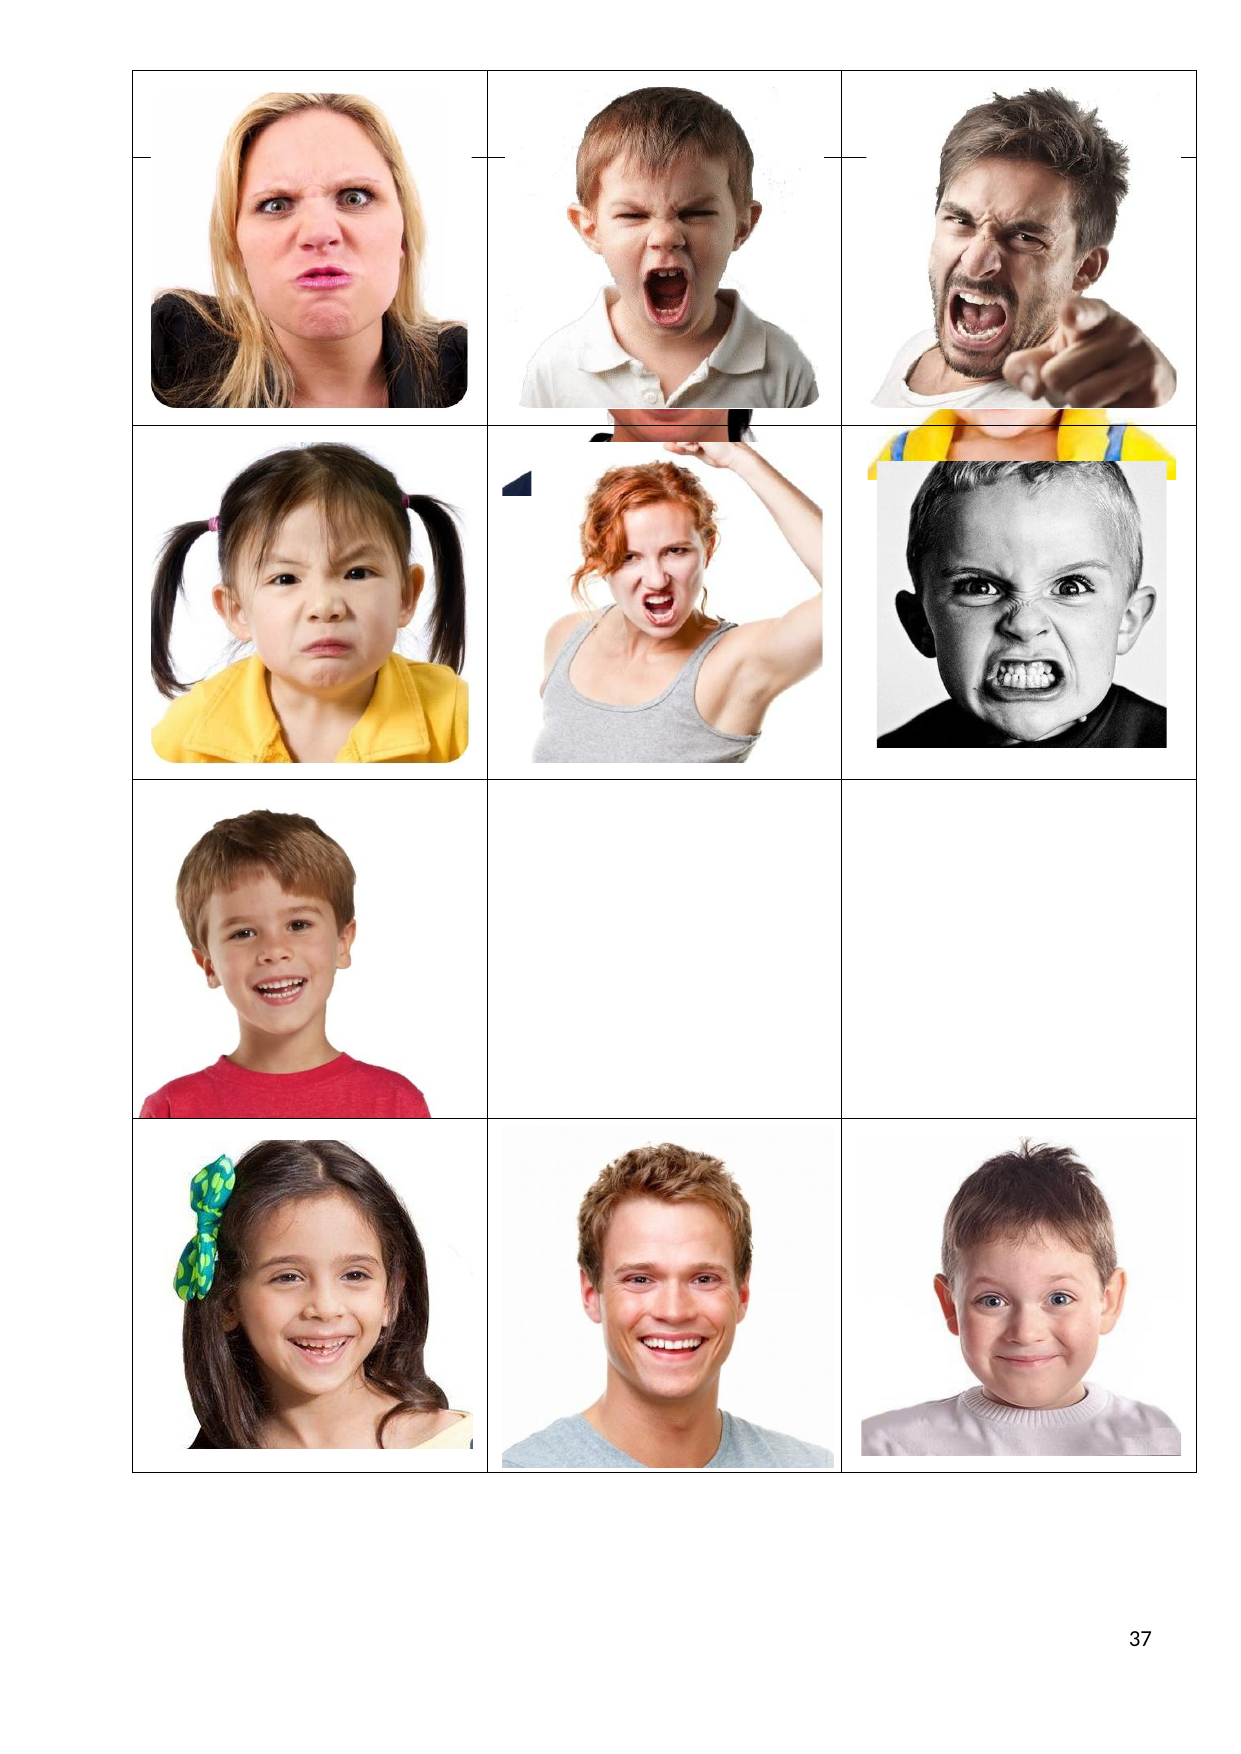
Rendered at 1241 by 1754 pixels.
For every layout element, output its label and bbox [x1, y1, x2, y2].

picture [150, 87, 472, 409]
picture [861, 1136, 1182, 1456]
picture [876, 461, 1167, 748]
picture [866, 87, 1181, 409]
table_header [133, 71, 487, 424]
picture [150, 442, 473, 764]
table_cell [488, 1119, 841, 1472]
table_header [488, 780, 841, 1118]
picture [133, 804, 435, 1118]
table_header [133, 780, 487, 1118]
table_cell [488, 426, 841, 779]
picture [505, 87, 824, 409]
picture [163, 1140, 473, 1449]
table_cell [133, 426, 487, 779]
table_header [842, 71, 1196, 424]
table_cell [133, 1119, 487, 1472]
picture [531, 442, 827, 764]
picture [502, 1126, 834, 1468]
table_header [842, 780, 1196, 1118]
table_cell [842, 426, 1196, 779]
table_cell [842, 1119, 1196, 1472]
table_header [488, 71, 841, 424]
